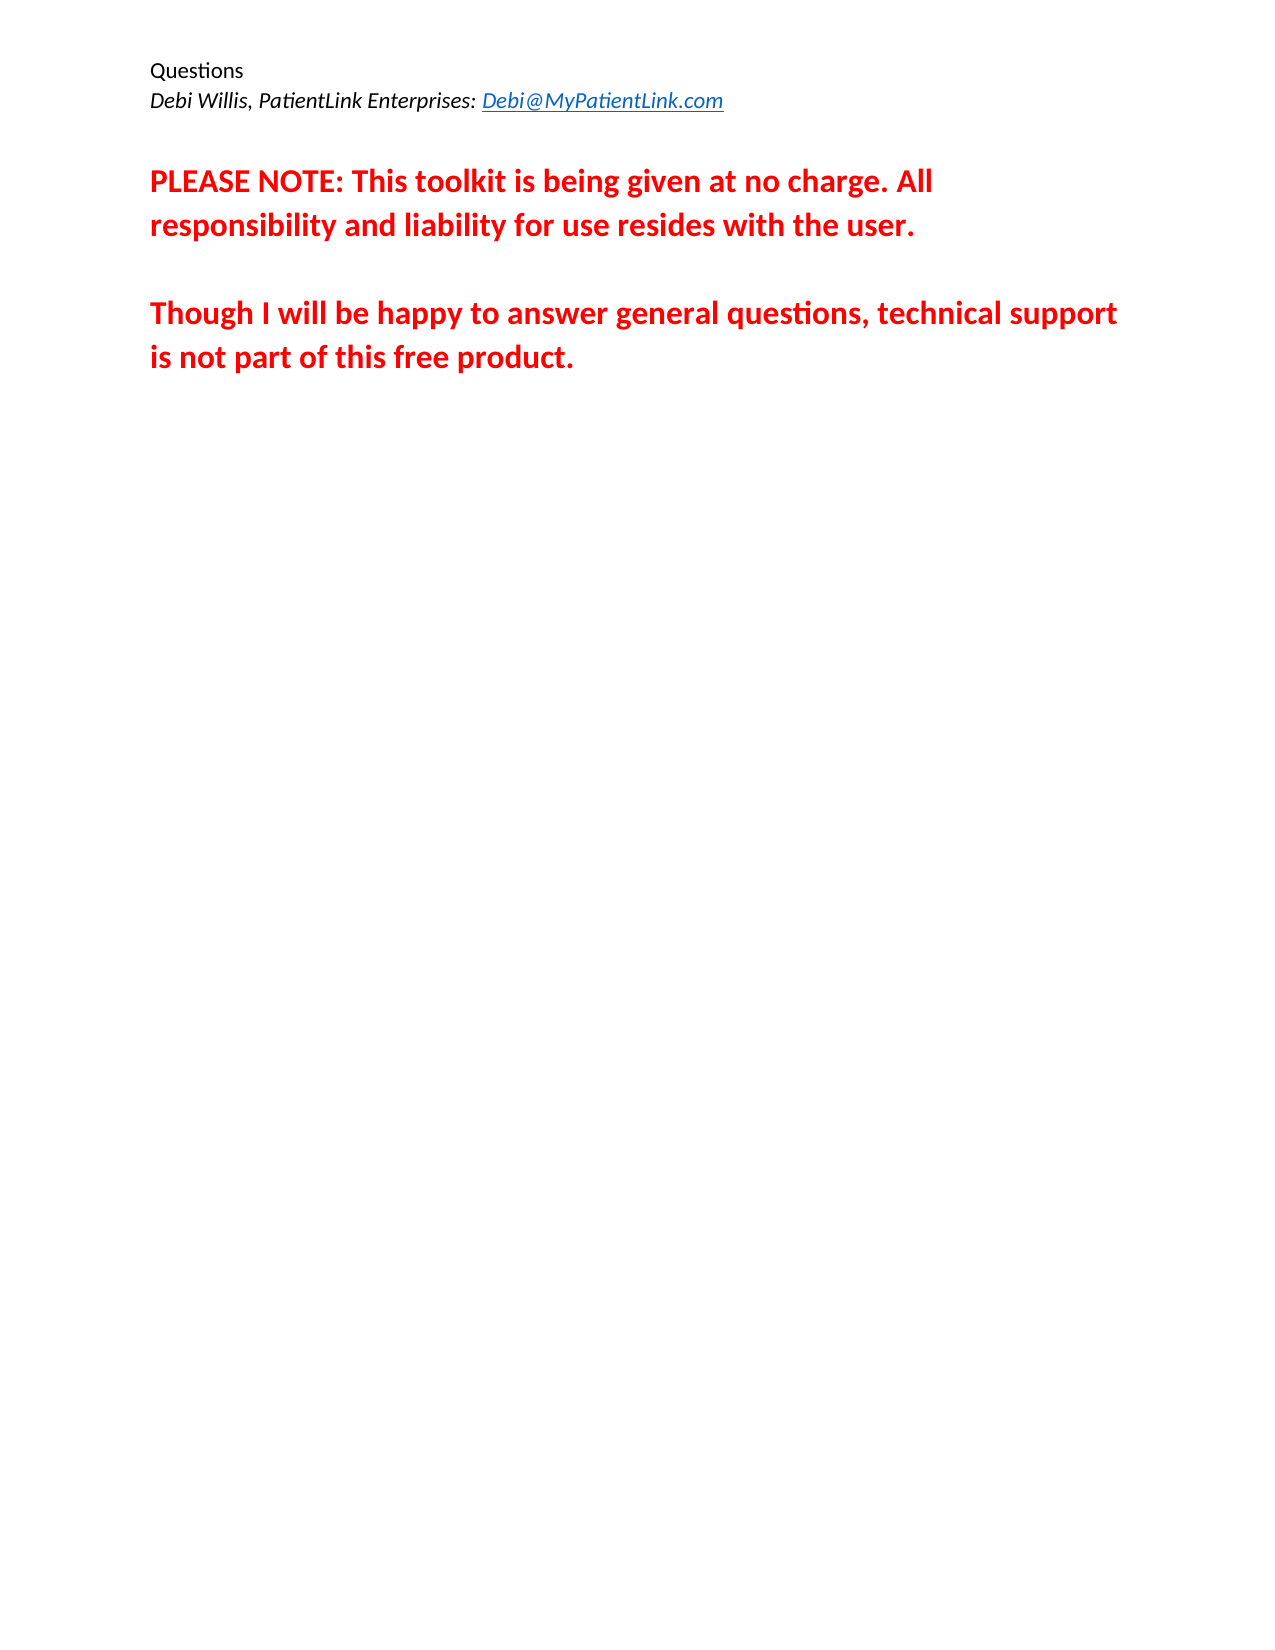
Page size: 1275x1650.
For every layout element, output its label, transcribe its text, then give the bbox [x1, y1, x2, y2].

text Debi Willis, PatientLink Enterprises: Debi@MyPatientLink.com [150, 86, 1125, 114]
text Though I will be happy to answer general questions, technical support is not part of this free product. [150, 292, 1125, 376]
text Questions [150, 56, 1125, 84]
text PLEASE NOTE: This toolkit is being given at no charge. All responsibility and liability for use resides with the user. [150, 160, 1125, 244]
